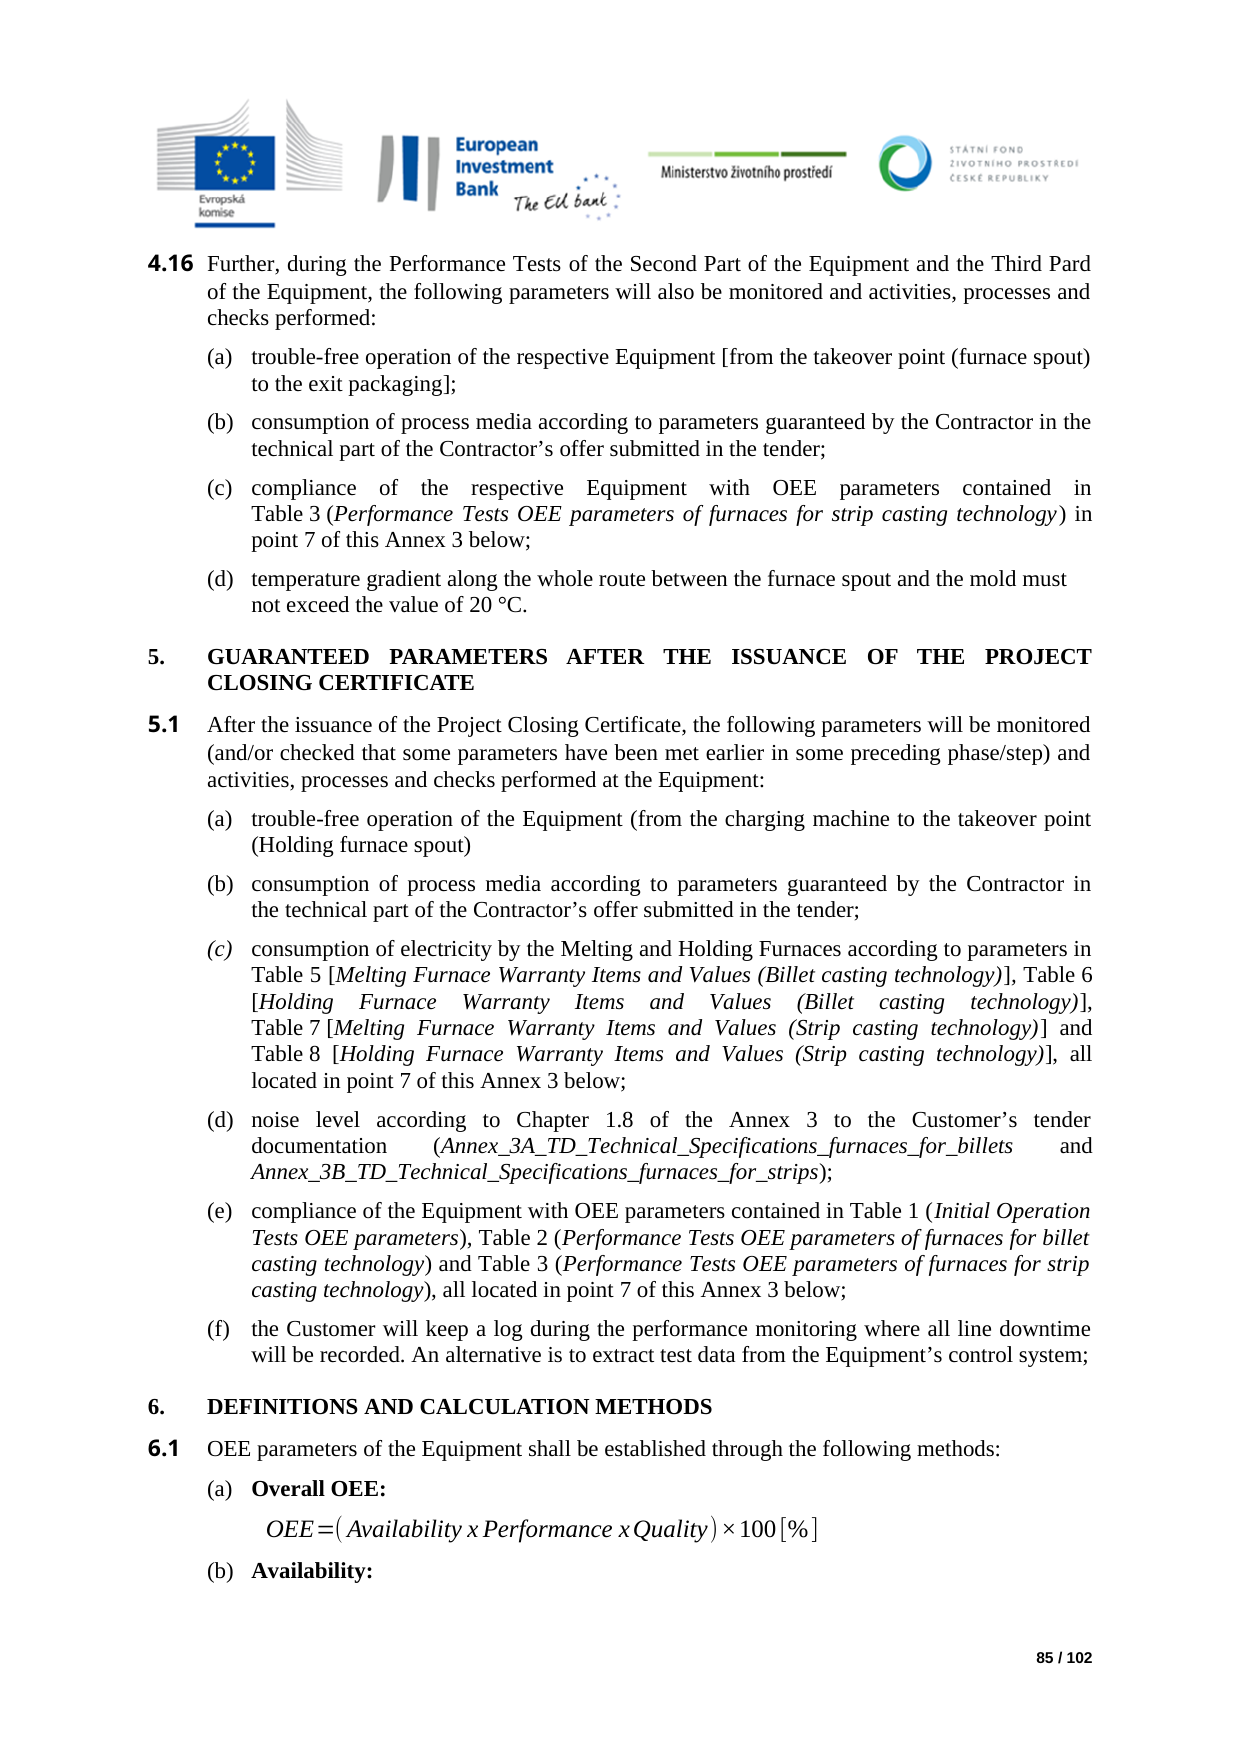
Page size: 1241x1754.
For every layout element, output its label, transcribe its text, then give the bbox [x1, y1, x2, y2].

text OEE parameters of the Equipment shall be established through the following methods: [148, 1432, 1092, 1463]
picture [147, 87, 1093, 235]
text noise level according to Chapter 1.8 of the Annex 3 to the Customer’s tender documentation (Annex_3A_TD_Technical_Specifications_furnaces_for_billets and Annex_3B_TD_Technical_Specifications_furnaces_for_strips); [207, 1106, 1092, 1185]
text Overall OEE: [207, 1475, 1092, 1502]
text compliance of the respective Equipment with OEE parameters contained in Table 3 (Performance Tests OEE parameters of furnaces for strip casting technology) in point 7 of this Annex 3 below; [207, 474, 1092, 553]
text Availability: [207, 1557, 1092, 1583]
subtitle Definitions and Calculation Methods [148, 1393, 1092, 1419]
text After the issuance of the Project Closing Certificate, the following parameters will be monitored (and/or checked that some parameters have been met earlier in some preceding phase/step) and activities, processes and checks performed at the Equipment: [148, 708, 1092, 792]
text consumption of electricity by the Melting and Holding Furnaces according to parameters in Table 5 [Melting Furnace Warranty Items and Values (Billet casting technology)], Table 6 [Holding Furnace Warranty Items and Values (Billet casting technology)], Table 7 [Melting Furnace Warranty Items and Values (Strip casting technology)] and Table 8 [Holding Furnace Warranty Items and Values (Strip casting technology)], all located in point 7 of this Annex 3 below; [207, 935, 1092, 1093]
text compliance of the Equipment with OEE parameters contained in Table 1 (Initial Operation Tests OEE parameters), Table 2 (Performance Tests OEE parameters of furnaces for billet casting technology) and Table 3 (Performance Tests OEE parameters of furnaces for strip casting technology), all located in point 7 of this Annex 3 below; [207, 1197, 1092, 1303]
text Further, during the Performance Tests of the Second Part of the Equipment and the Third Pard of the Equipment, the following parameters will also be monitored and activities, processes and checks performed: [148, 247, 1092, 331]
text the Customer will keep a log during the performance monitoring where all line downtime will be recorded. An alternative is to extract test data from the Equipment’s control system; [207, 1315, 1092, 1368]
text consumption of process media according to parameters guaranteed by the Contractor in the technical part of the Contractor’s offer submitted in the tender; [207, 408, 1092, 461]
text trouble-free operation of the Equipment (from the charging machine to the takeover point (Holding furnace spout) [207, 804, 1092, 857]
text temperature gradient along the whole route between the furnace spout and the mold must not exceed the value of 20 °C. [207, 565, 1092, 618]
text trouble-free operation of the respective Equipment [from the takeover point (furnace spout) to the exit packaging]; [207, 343, 1092, 396]
text consumption of process media according to parameters guaranteed by the Contractor in the technical part of the Contractor’s offer submitted in the tender; [207, 870, 1092, 922]
subtitle Guaranteed parameters after the issuance of the Project Closing Certificate [148, 643, 1092, 696]
